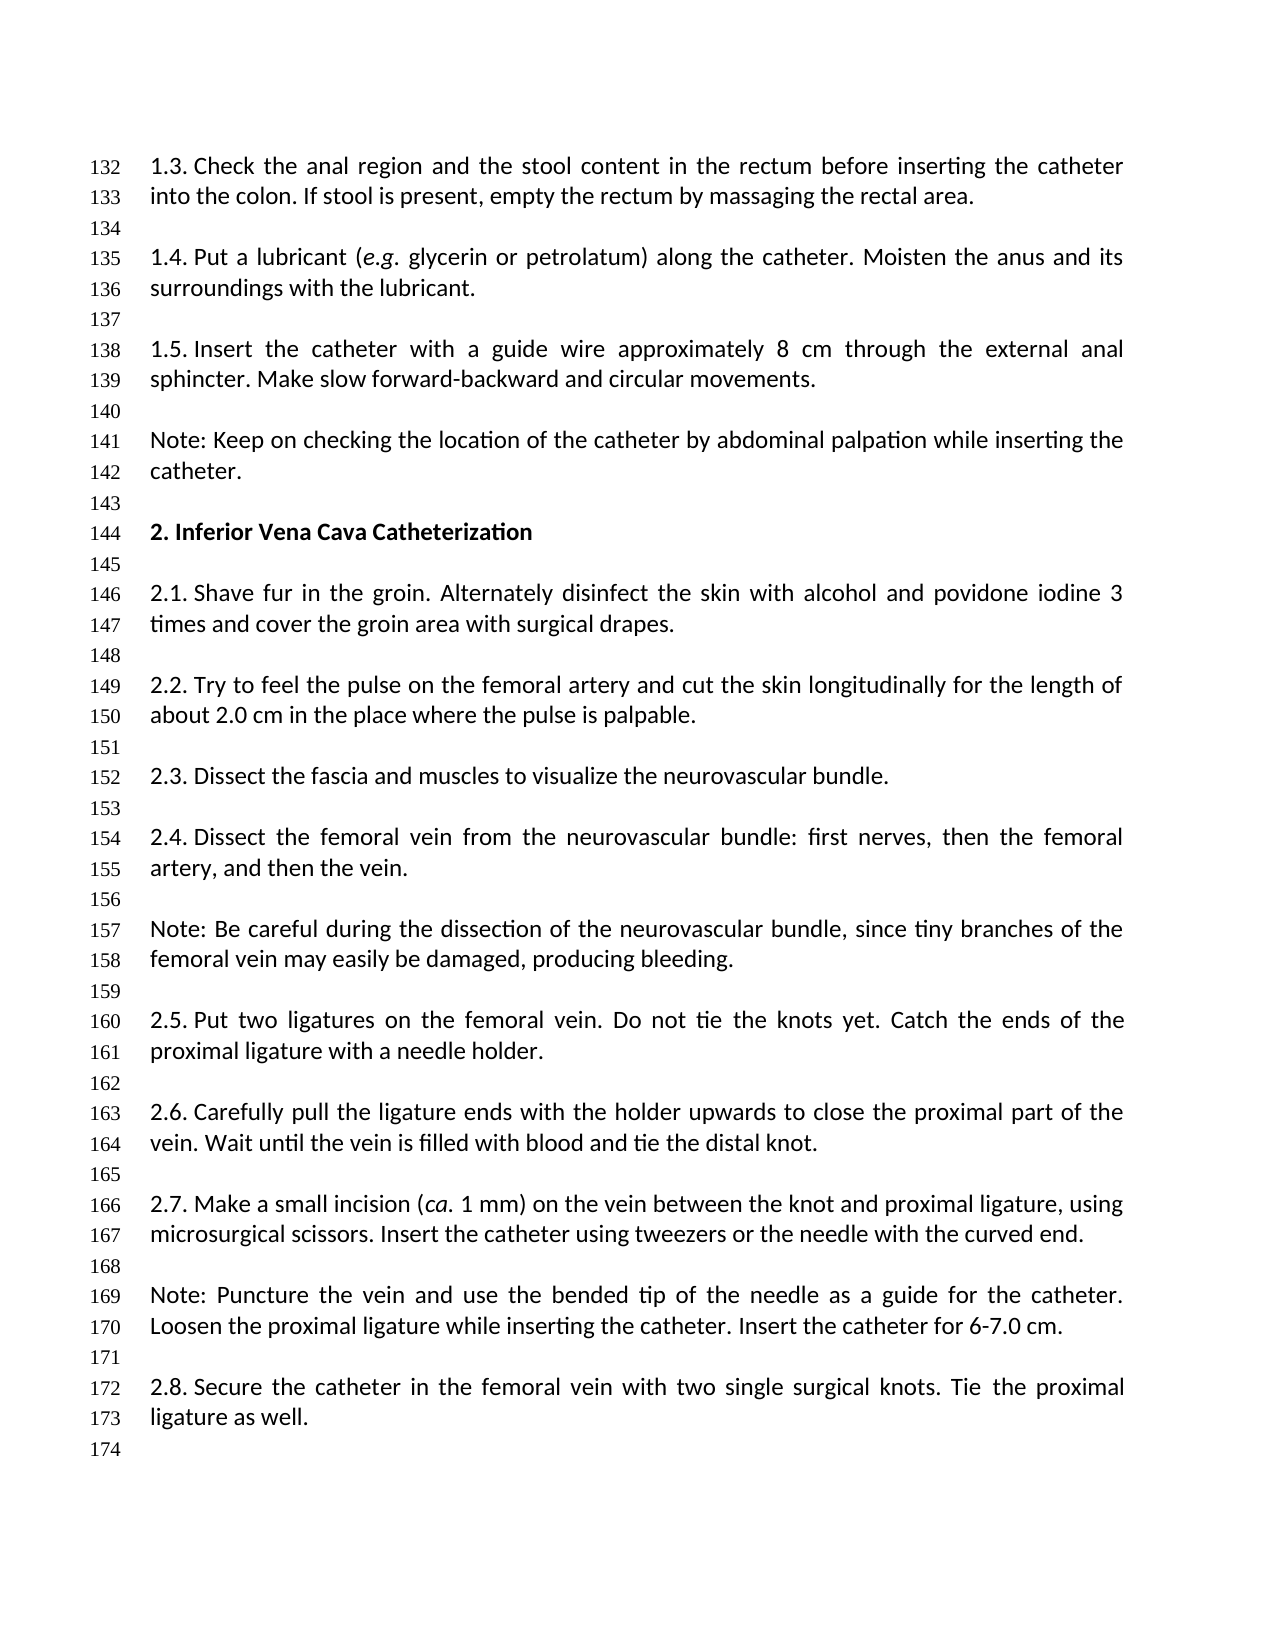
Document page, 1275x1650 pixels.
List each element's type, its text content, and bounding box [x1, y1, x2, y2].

text Note: Be careful during the dissection of the neurovascular bundle, since tiny branches of the femoral vein may easily be damaged, producing bleeding. [150, 913, 1125, 974]
list Inferior Vena Cava Catheterization [150, 516, 1125, 547]
list Shave fur in the groin. Alternately disinfect the skin with alcohol and povidone iodine 3 times and cover the groin area with surgical drapes. [150, 577, 1125, 638]
list Try to feel the pulse on the femoral artery and cut the skin longitudinally for the length of about 2.0 cm in the place where the pulse is palpable. [150, 669, 1125, 730]
list Secure the catheter in the femoral vein with two single surgical knots. Tie the proximal ligature as well. [150, 1371, 1125, 1432]
text Note: Keep on checking the location of the catheter by abdominal palpation while inserting the catheter. [150, 425, 1125, 486]
list Put two ligatures on the femoral vein. Do not tie the knots yet. Catch the ends of the proximal ligature with a needle holder. [150, 1004, 1125, 1066]
list Put a lubricant (e.g. glycerin or petrolatum) along the catheter. Moisten the anus and its surroundings with the lubricant. [150, 242, 1125, 303]
list Insert the catheter with a guide wire approximately 8 cm through the external anal sphincter. Make slow forward-backward and circular movements. [150, 333, 1125, 394]
list Check the anal region and the stool content in the rectum before inserting the catheter into the colon. If stool is present, empty the rectum by massaging the rectal area. [150, 150, 1125, 211]
list Dissect the fascia and muscles to visualize the neurovascular bundle. [150, 760, 1125, 791]
list Carefully pull the ligature ends with the holder upwards to close the proximal part of the vein. Wait until the vein is filled with blood and tie the distal knot. [150, 1096, 1125, 1157]
list Dissect the femoral vein from the neurovascular bundle: first nerves, then the femoral artery, and then the vein. [150, 821, 1125, 882]
list Make a small incision (ca. 1 mm) on the vein between the knot and proximal ligature, using microsurgical scissors. Insert the catheter using tweezers or the needle with the curved end. [150, 1188, 1125, 1249]
text Note: Puncture the vein and use the bended tip of the needle as a guide for the catheter. Loosen the proximal ligature while inserting the catheter. Insert the catheter for 6-7.0 cm. [150, 1279, 1125, 1340]
